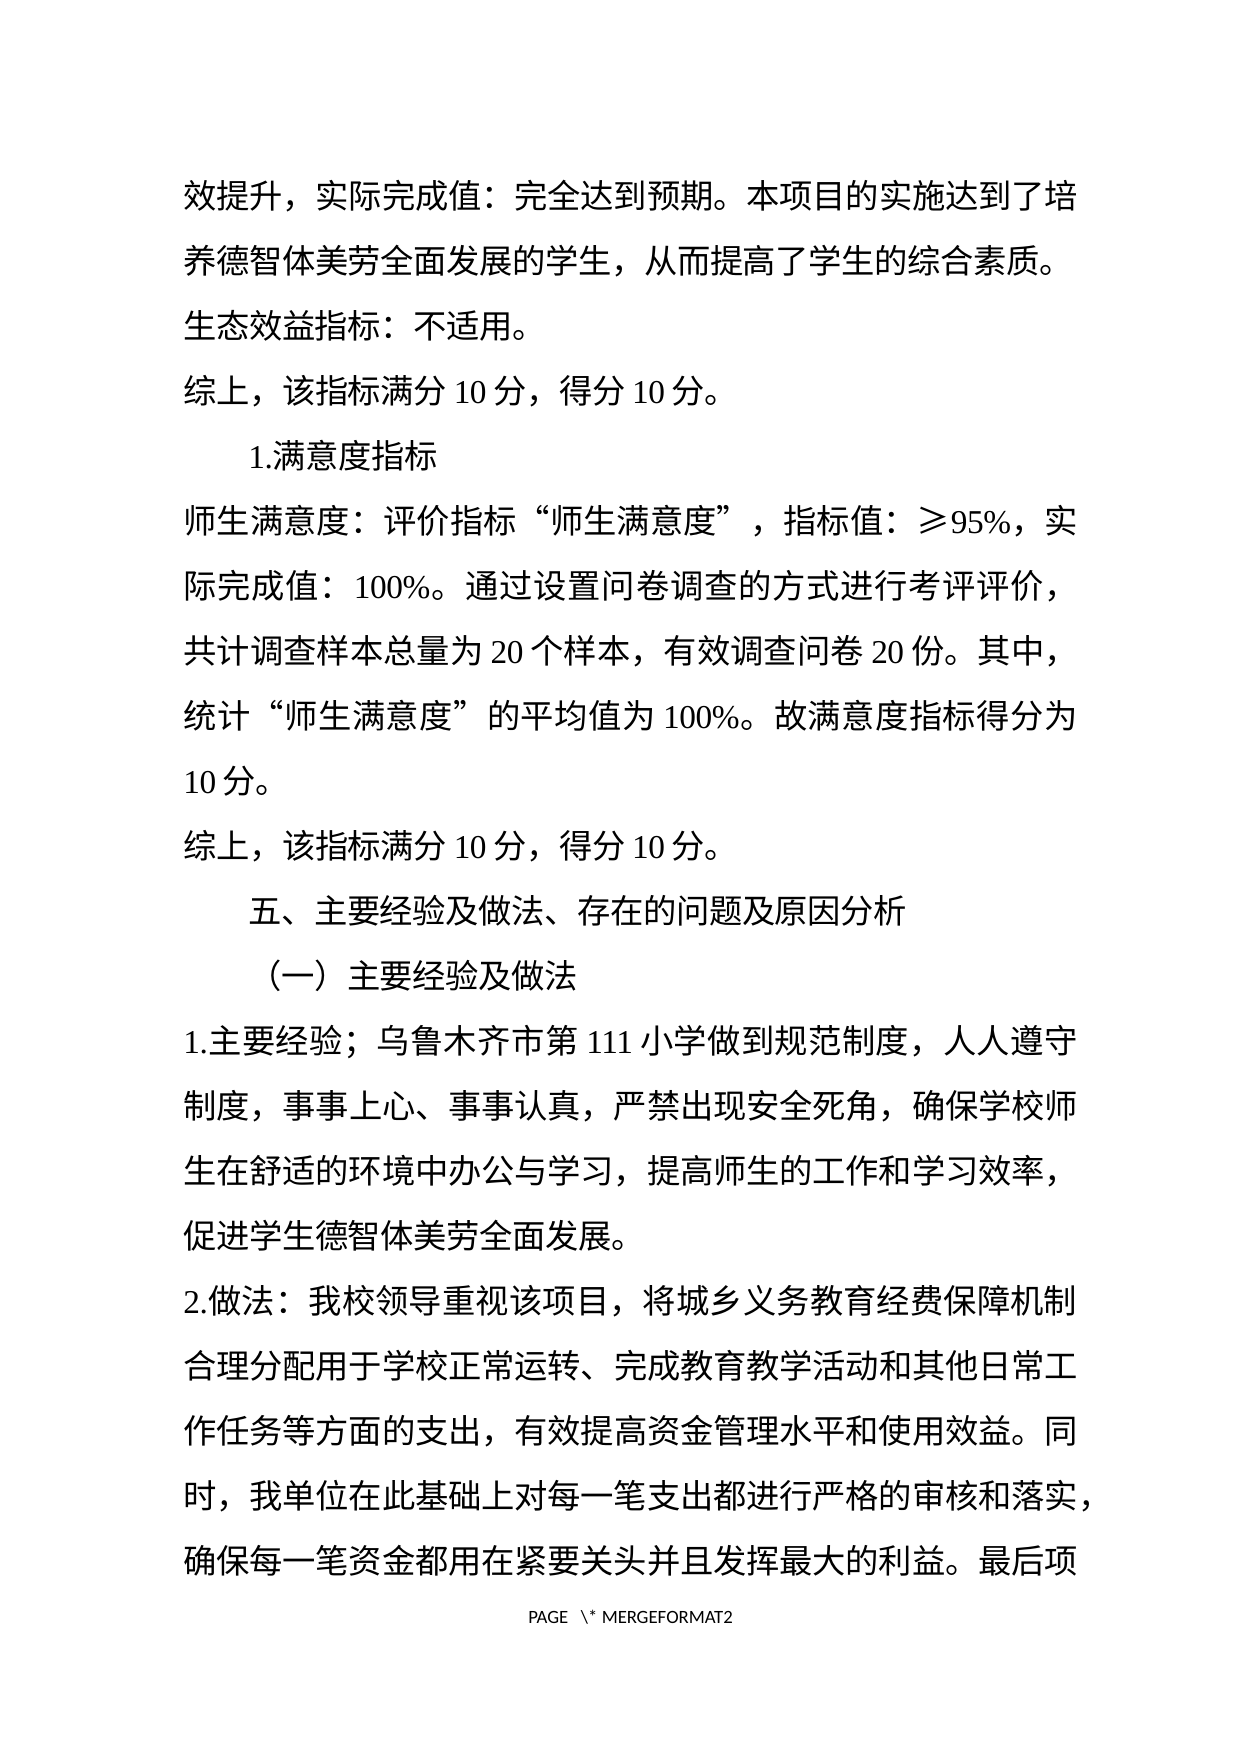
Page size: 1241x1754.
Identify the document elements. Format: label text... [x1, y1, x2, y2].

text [183, 162, 1078, 422]
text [183, 942, 1078, 1592]
text 五、主要经验及做法、存在的问题及原因分析 [183, 877, 1078, 942]
text 1.满意度指标 师生满意度：评价指标“师生满意度”，指标值：≥95%，实际完成值：100%。通过设置问卷调查的方式进行考评评价，共计调查样本总量为20个样本，有效调查问卷20份。其中，统计“师生满意度”的平均值为100%。故满意度指标得分为10分。 综上，该指标满分10分，得分10分。 [183, 422, 1078, 877]
